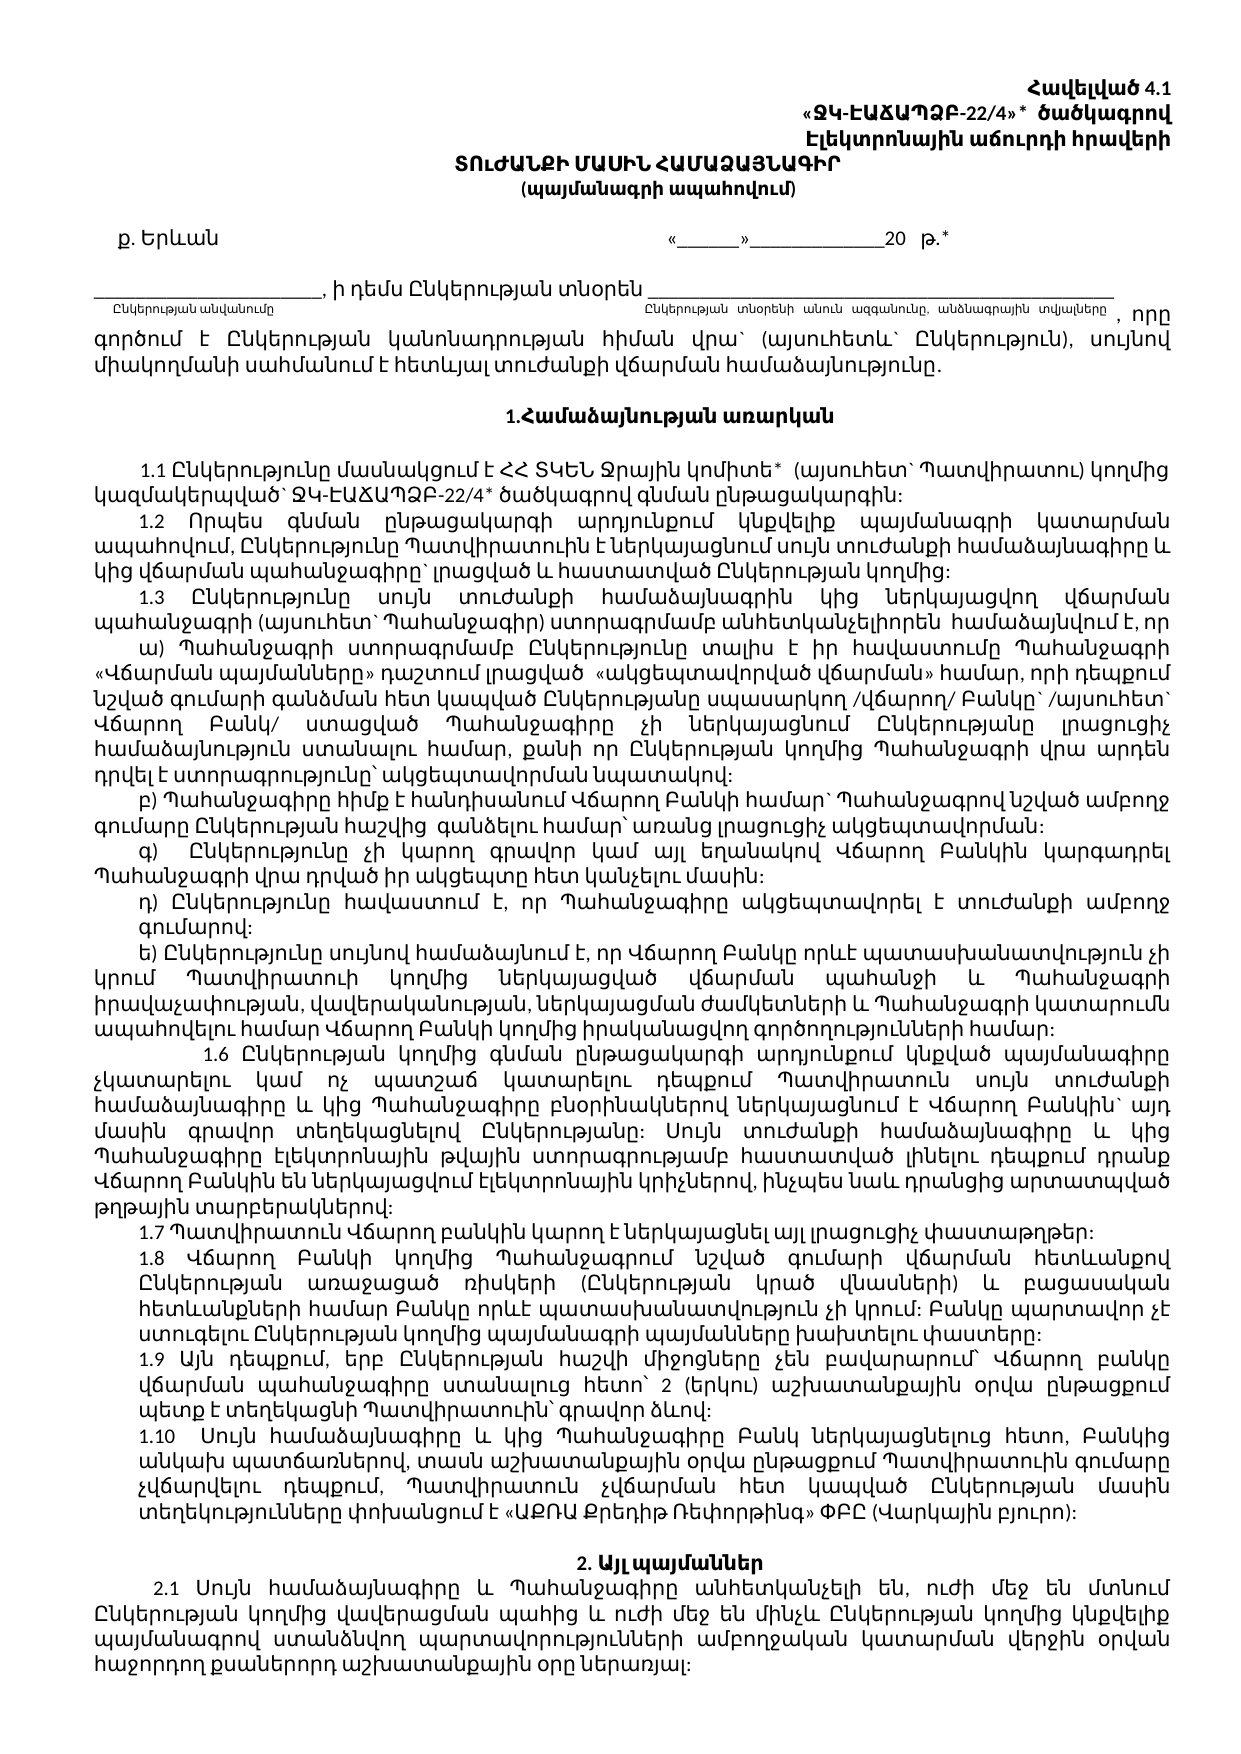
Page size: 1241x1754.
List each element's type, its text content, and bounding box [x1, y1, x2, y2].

text 1.2 Որպես գնման ընթացակարգի արդյունքում կնքվելիք պայմանագրի կատարման ապահովում, Ընկերությունը Պատվիրատուին է ներկայացնում սույն տուժանքի համաձայնագիրը և կից վճարման պահանջագիրը` լրացված և հաստատված Ընկերության կողմից: [94, 508, 1171, 584]
text դ) Ընկերությունը հավաստում է, որ Պահանջագիրը ակցեպտավորել է տուժանքի ամբողջ գումարով: [138, 889, 1171, 940]
text ա) Պահանջագրի ստորագրմամբ Ընկերությունը տալիս է իր հավաստումը Պահանջագրի «Վճարման պայմանները» դաշտում լրացված «ակցեպտավորված վճարման» համար, որի դեպքում նշված գումարի գանձման հետ կապված Ընկերությանը սպասարկող /վճարող/ Բանկը` /այսուհետ` Վճարող Բանկ/ ստացված Պահանջագիրը չի ներկայացնում Ընկերությանը լրացուցիչ համաձայնություն ստանալու համար, քանի որ Ընկերության կողմից Պահանջագրի վրա արդեն դրվել է ստորագրությունը՝ ակցեպտավորման նպատակով: [94, 635, 1171, 787]
text 1.7 Պատվիրատուն Վճարող բանկին կարող է ներկայացնել այլ լրացուցիչ փաստաթղթեր: [138, 1219, 1171, 1245]
text 1.8 Վճարող Բանկի կողմից Պահանջագրում նշված գումարի վճարման հետևանքով Ընկերության առաջացած ռիսկերի (Ընկերության կրած վնասների) և բացասական հետևանքների համար Բանկը որևէ պատասխանատվություն չի կրում: Բանկը պարտավոր չէ ստուգելու Ընկերության կողմից պայմանագրի պայմանները խախտելու փաստերը: [138, 1245, 1171, 1347]
text ե) Ընկերությունը սույնով համաձայնում է, որ Վճարող Բանկը որևէ պատասխանատվություն չի կրում Պատվիրատուի կողմից ներկայացված վճարման պահանջի և Պահանջագրի իրավաչափության, վավերականության, ներկայացման ժամկետների և Պահանջագրի կատարումն ապահովելու համար Վճարող Բանկի կողմից իրականացվող գործողությունների համար: [94, 940, 1171, 1042]
text 1.10 Սույն համաձայնագիրը և կից Պահանջագիրը Բանկ ներկայացնելուց հետո, Բանկից անկախ պատճառներով, տասն աշխատանքային օրվա ընթացքում Պատվիրատուին գումարը չվճարվելու դեպքում, Պատվիրատուն չվճարման հետ կապված Ընկերության մասին տեղեկությունները փոխանցում է «ԱՔՌԱ Քրեդիթ Ռեփորթինգ» ՓԲԸ (Վարկային բյուրո): [138, 1423, 1171, 1524]
text Ընկերության անվանումը Ընկերության տնօրենի անուն ազգանունը, անձնագրային տվյալները , որը գործում է Ընկերության կանոնադրության հիման վրա` (այսուհետև` Ընկերություն), սույնով միակողմանի սահմանում է հետևյալ տուժանքի վճարման համաձայնությունը. [94, 301, 1171, 377]
text 2. Այլ պայմաններ [169, 1550, 1171, 1575]
text (պայմանագրի ապահովում) [94, 177, 1171, 199]
text ՏՈւԺԱՆՔԻ ՄԱՍԻՆ ՀԱՄԱՁԱՅՆԱԳԻՐ [94, 151, 1171, 177]
text ______________________, ի դեմս Ընկերության տնօրեն _____________________________________________ [94, 276, 1171, 301]
text «ՋԿ-ԷԱՃԱՊՁԲ-22/4»* ծածկագրով [94, 100, 1171, 126]
text Էլեկտրոնային աճուրդի հրավերի [94, 126, 1171, 151]
text 1.Համաձայնության առարկան [169, 403, 1171, 428]
text 1.1 Ընկերությունը մասնակցում է ՀՀ ՏԿԵՆ Ջրային կոմիտե* (այսուհետ` Պատվիրատու) կողմից կազմակերպված` ՋԿ-ԷԱՃԱՊՁԲ-22/4* ծածկագրով գնման ընթացակարգին: [94, 457, 1171, 508]
text գ) Ընկերությունը չի կարող գրավոր կամ այլ եղանակով Վճարող Բանկին կարգադրել Պահանջագրի վրա դրված իր ակցեպտը հետ կանչելու մասին: [94, 838, 1171, 889]
text 2.1 Սույն համաձայնագիրը և Պահանջագիրը անհետկանչելի են, ուժի մեջ են մտնում Ընկերության կողմից վավերացման պահից և ուժի մեջ են մինչև Ընկերության կողմից կնքվելիք պայմանագրով ստանձնվող պարտավորությունների ամբողջական կատարման վերջին օրվան հաջորդող քսաներորդ աշխատանքային օրը ներառյալ: [94, 1575, 1171, 1677]
text 1.6 Ընկերության կողմից գնման ընթացակարգի արդյունքում կնքված պայմանագիրը չկատարելու կամ ոչ պատշաճ կատարելու դեպքում Պատվիրատուն սույն տուժանքի համաձայնագիրը և կից Պահանջագիրը բնօրինակներով ներկայացնում է Վճարող Բանկին` այդ մասին գրավոր տեղեկացնելով Ընկերությանը: Սույն տուժանքի համաձայնագիրը և կից Պահանջագիրը էլեկտրոնային թվային ստորագրությամբ հաստատված լինելու դեպքում դրանք Վճարող Բանկին են ներկայացվում էլեկտրոնային կրիչներով, ինչպես նաև դրանցից արտատպված թղթային տարբերակներով: [94, 1042, 1171, 1219]
text Հավելված 4.1 [94, 75, 1171, 100]
text ք. Երևան «______»_____________20 թ.* [94, 225, 1171, 250]
text 1.3 Ընկերությունը սույն տուժանքի համաձայնագրին կից ներկայացվող վճարման պահանջագրի (այսուհետ` Պահանջագիր) ստորագրմամբ անհետկանչելիորեն համաձայնվում է, որ [94, 584, 1171, 635]
text 1.9 Այն դեպքում, երբ Ընկերության հաշվի միջոցները չեն բավարարում՝ Վճարող բանկը վճարման պահանջագիրը ստանալուց հետո՝ 2 (երկու) աշխատանքային օրվա ընթացքում պետք է տեղեկացնի Պատվիրատուին՝ գրավոր ձևով: [138, 1347, 1171, 1423]
text բ) Պահանջագիրը հիմք է հանդիսանում Վճարող Բանկի համար` Պահանջագրով նշված ամբողջ գումարը Ընկերության հաշվից գանձելու համար՝ առանց լրացուցիչ ակցեպտավորման: [94, 787, 1171, 838]
